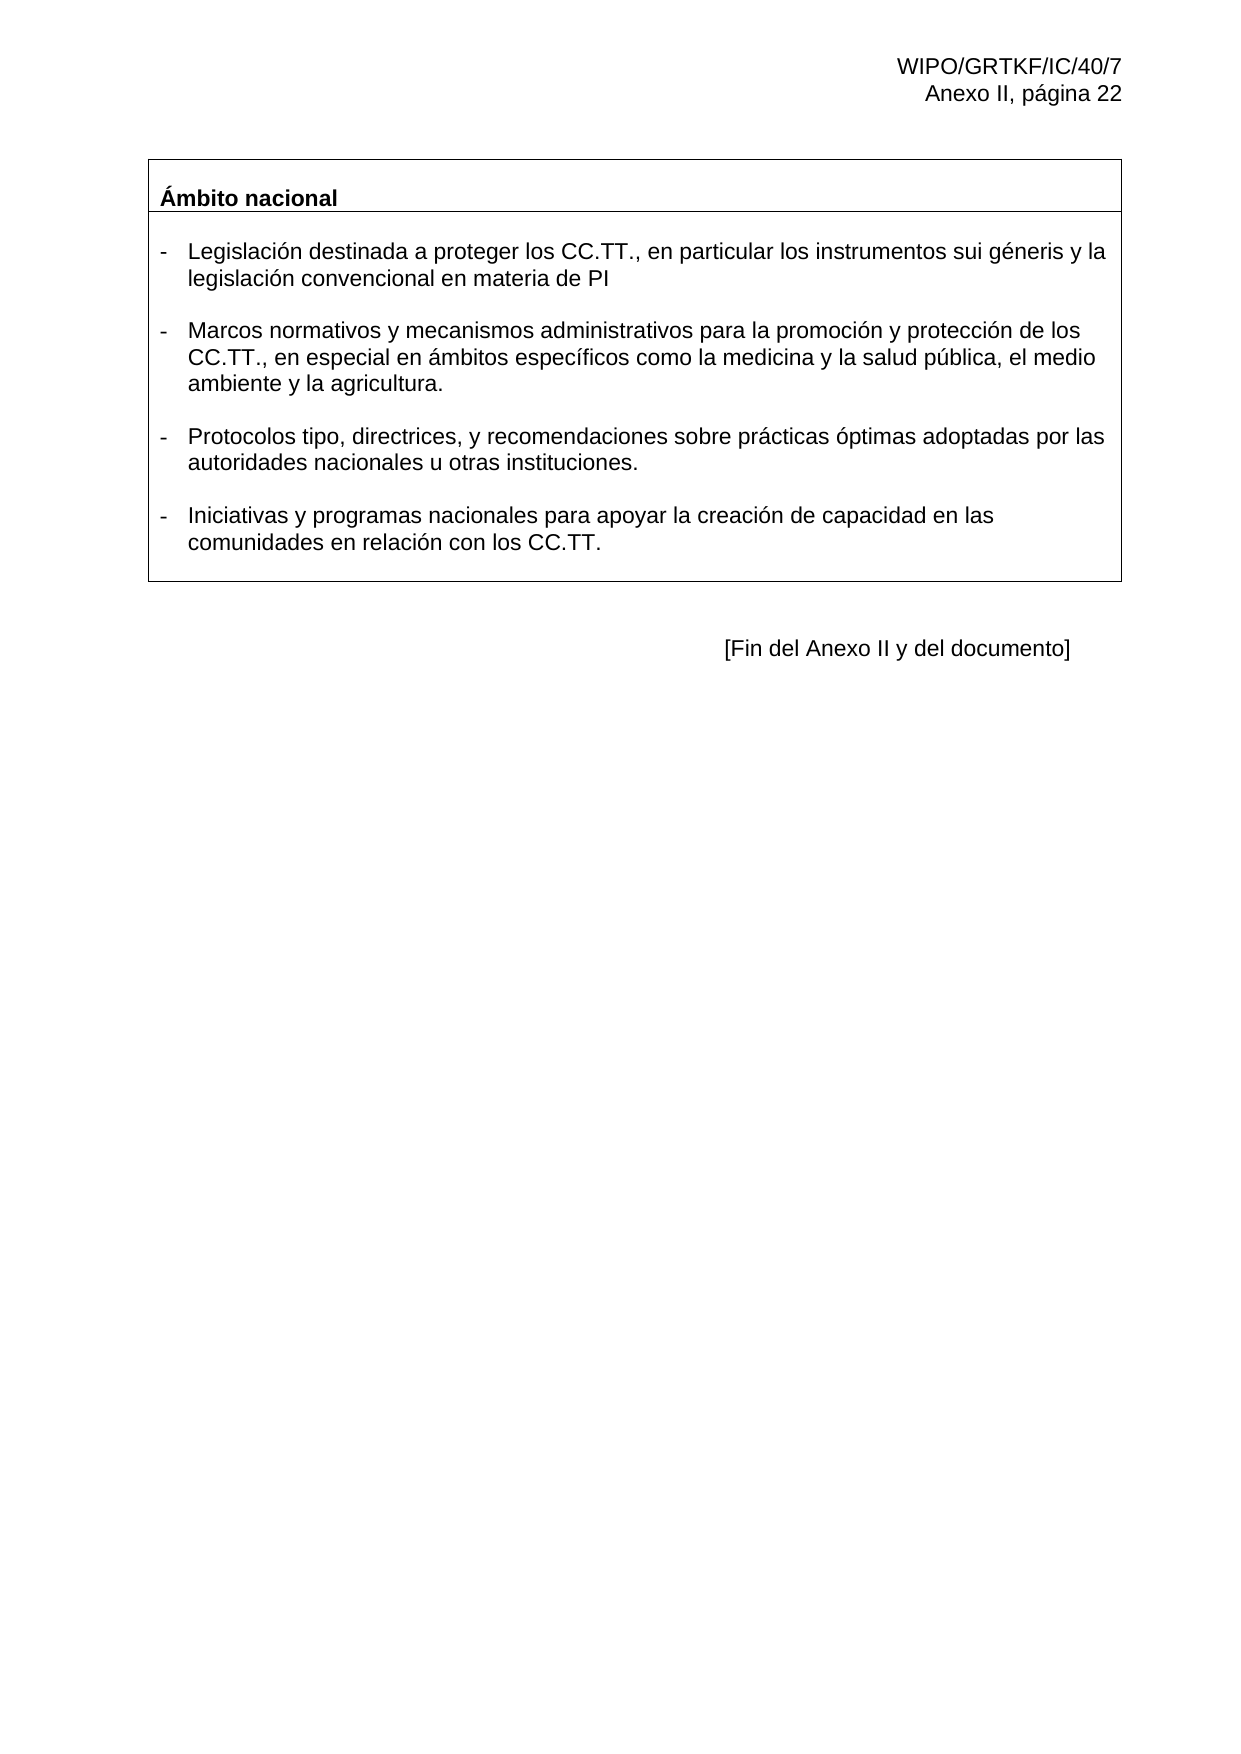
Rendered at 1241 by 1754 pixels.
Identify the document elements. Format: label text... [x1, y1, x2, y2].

table_cell Legislación destinada a proteger los CC.TT., en particular los instrumentos sui géneris y la legislación convencional en materia de PI Marcos normativos y mecanismos administrativos para la promoción y protección de los CC.TT., en especial en ámbitos específicos como la medicina y la salud pública, el medio ambiente y la agricultura. Protocolos tipo, directrices, y recomendaciones sobre prácticas óptimas adoptadas por las autoridades nacionales u otras instituciones. Iniciativas y programas nacionales para apoyar la creación de capacidad en las comunidades en relación con los CC.TT. [149, 212, 1121, 581]
table_header Ámbito nacional [149, 160, 1121, 211]
text [Fin del Anexo II y del documento] [724, 635, 1122, 661]
